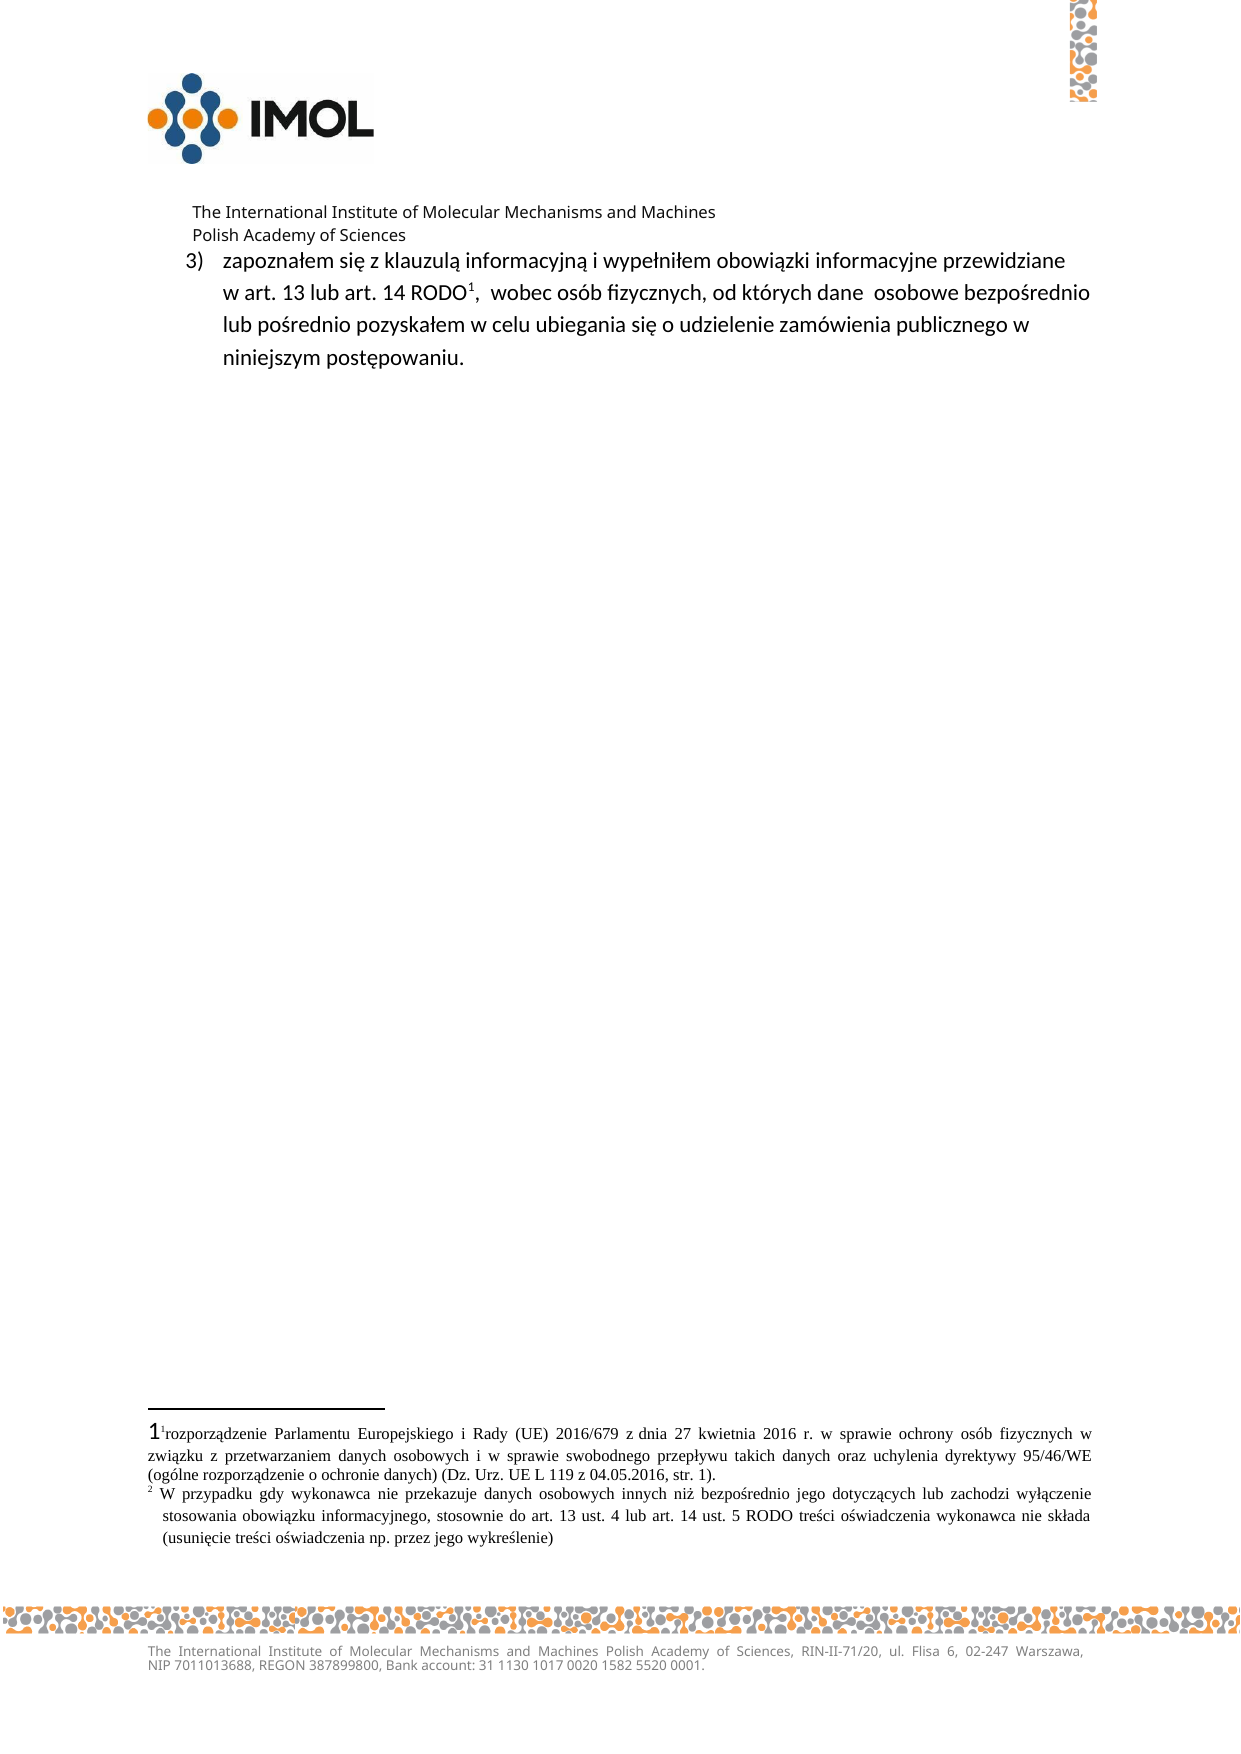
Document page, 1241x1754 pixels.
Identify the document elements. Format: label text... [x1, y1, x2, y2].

picture [147, 73, 374, 164]
list zapoznałem się z klauzulą informacyjną i wypełniłem obowiązki informacyjne przewidziane w art. 13 lub art. 14 RODO, wobec osób fizycznych, od których dane osobowe bezpośrednio lub pośrednio pozyskałem w celu ubiegania się o udzielenie zamówienia publicznego w niniejszym postępowaniu. [185, 246, 1093, 371]
picture [1070, 0, 1097, 101]
picture [3, 1605, 1240, 1634]
